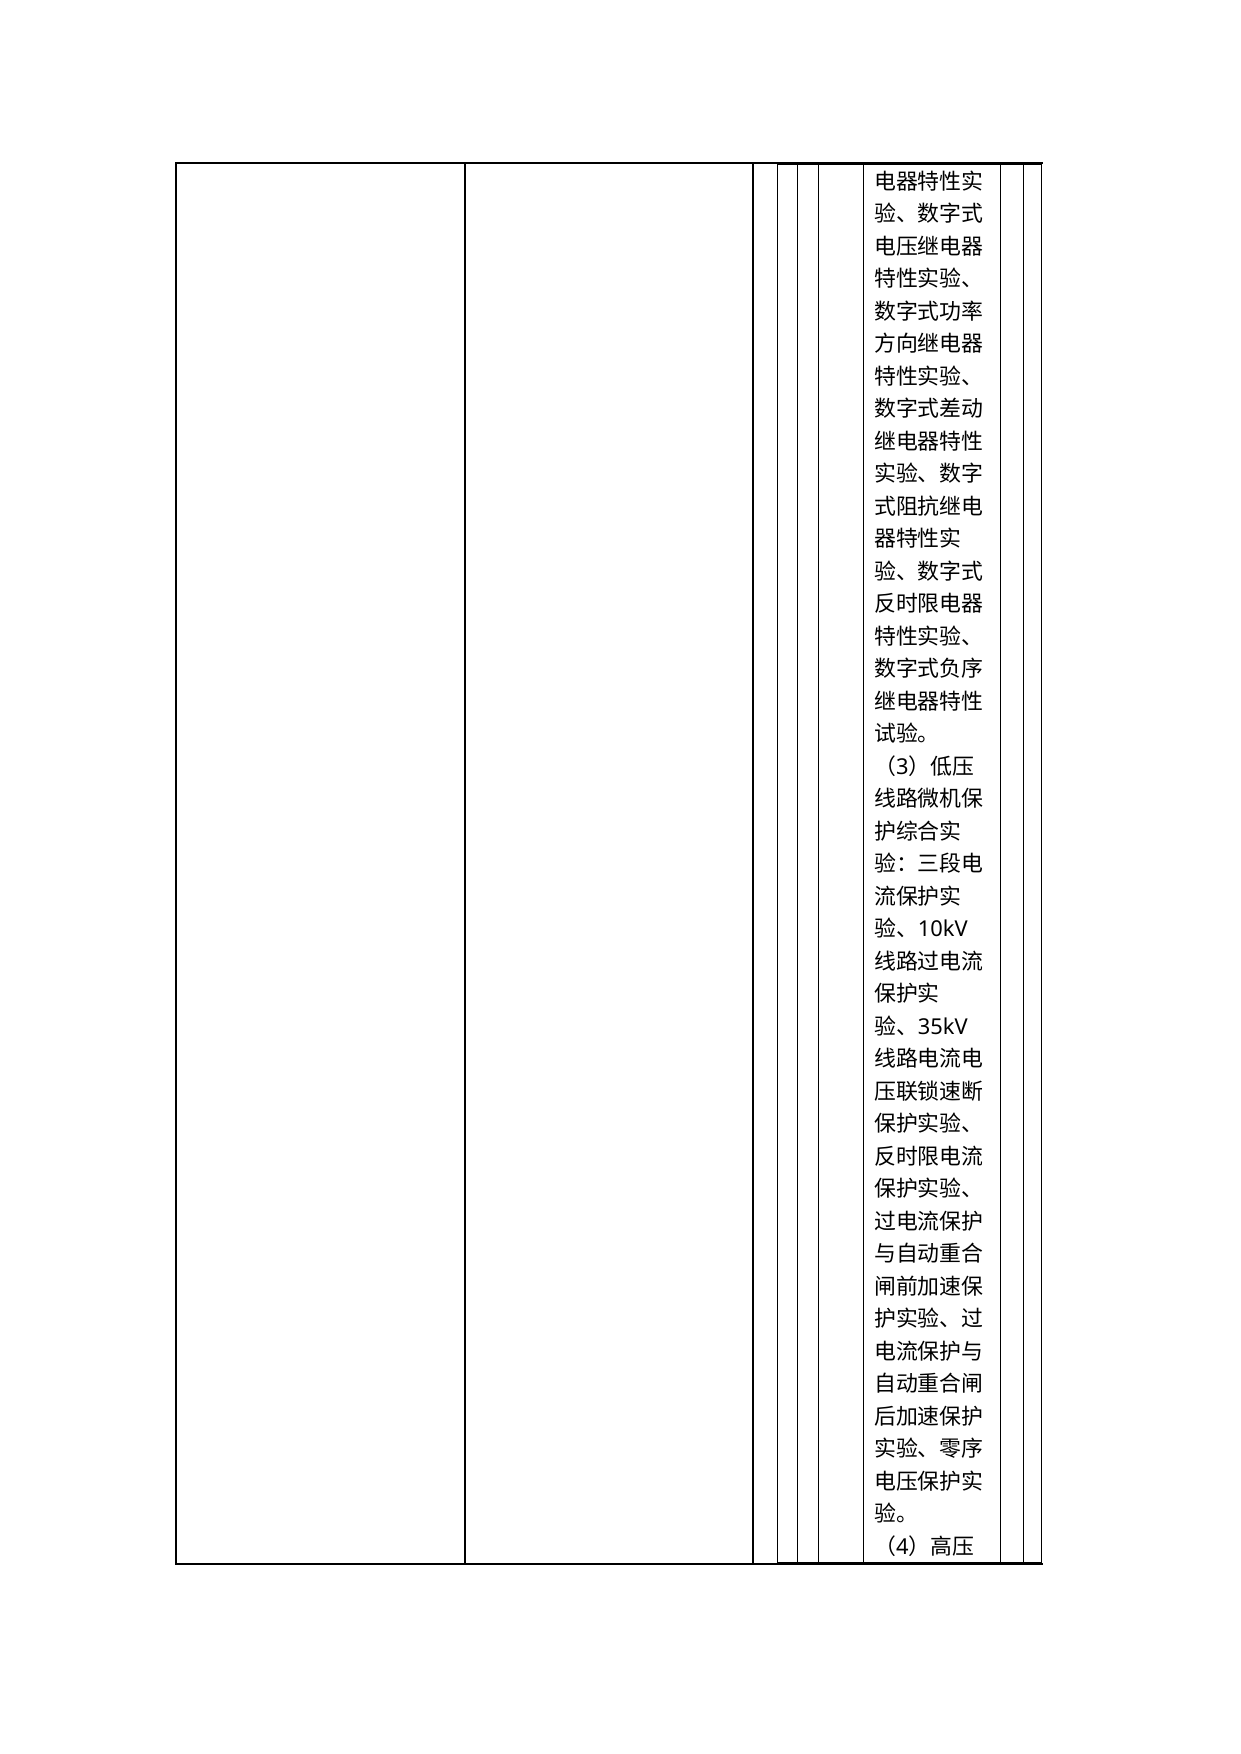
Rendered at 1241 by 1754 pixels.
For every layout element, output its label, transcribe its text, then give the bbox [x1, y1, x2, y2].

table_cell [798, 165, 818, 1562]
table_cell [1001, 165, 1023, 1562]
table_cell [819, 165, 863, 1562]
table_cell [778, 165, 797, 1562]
table_cell [466, 164, 752, 1563]
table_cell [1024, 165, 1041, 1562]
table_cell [864, 165, 1000, 1562]
table_cell 1 [177, 164, 464, 1563]
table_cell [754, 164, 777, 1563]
